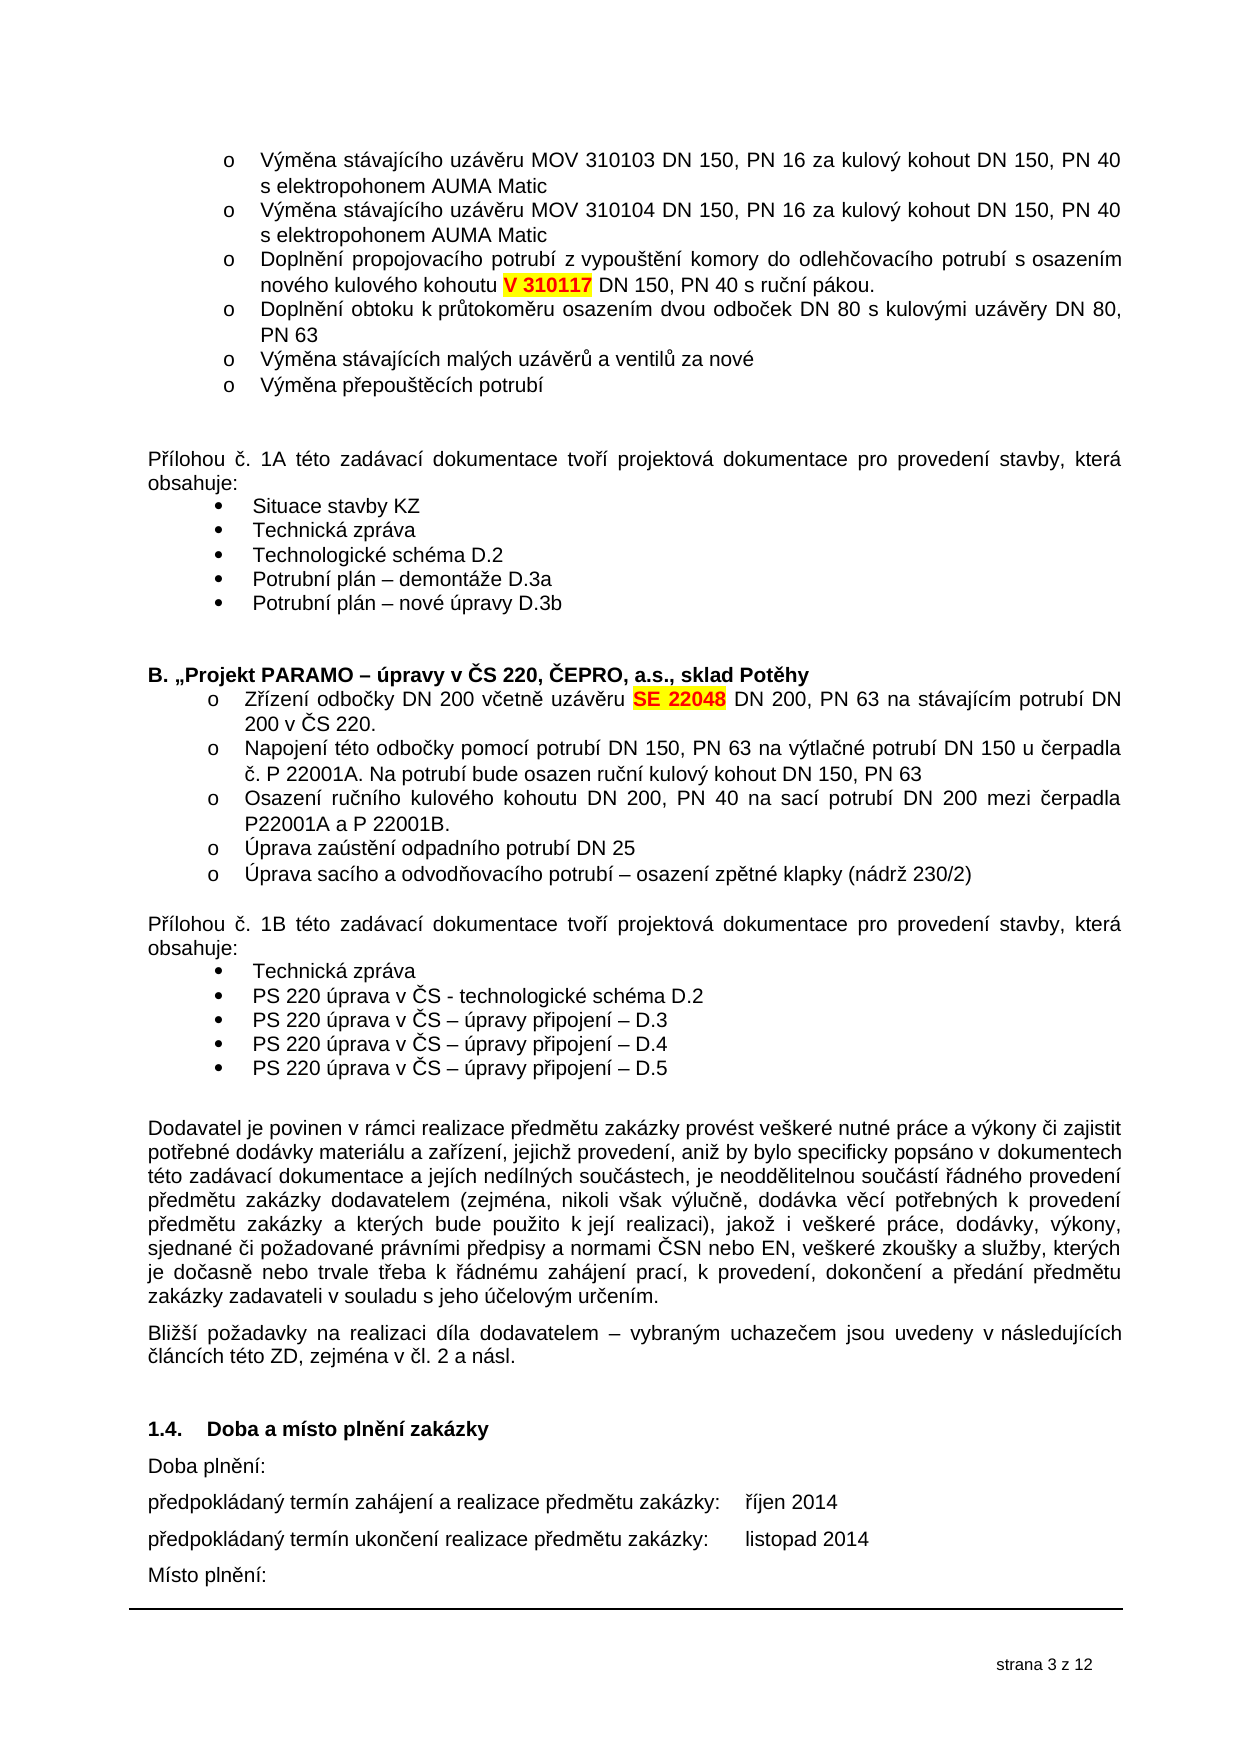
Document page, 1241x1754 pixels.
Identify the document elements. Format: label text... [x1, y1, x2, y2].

list Potrubní plán – nové úpravy D.3b [215, 591, 1122, 614]
list Výměna přepouštěcích potrubí [223, 373, 1122, 398]
list Napojení této odbočky pomocí potrubí DN 150, PN 63 na výtlačné potrubí DN 150 u čerpadla č. P 22001A. Na potrubí bude osazen ruční kulový kohout DN 150, PN 63 [207, 736, 1122, 786]
text Místo plnění: [148, 1563, 1122, 1587]
text předpokládaný termín ukončení realizace předmětu zakázky: listopad 2014 [148, 1527, 1122, 1551]
list Výměna stávajícího uzávěru MOV 310104 DN 150, PN 16 za kulový kohout DN 150, PN 40 s elektropohonem AUMA Matic [223, 197, 1122, 247]
list Úprava sacího a odvodňovacího potrubí – osazení zpětné klapky (nádrž 230/2) [207, 862, 1122, 887]
list Osazení ručního kulového kohoutu DN 200, PN 40 na sací potrubí DN 200 mezi čerpadla P22001A a P 22001B. [207, 786, 1122, 836]
list Výměna stávajících malých uzávěrů a ventilů za nové [223, 347, 1122, 373]
list Technologické schéma D.2 [215, 542, 1122, 566]
text Doba plnění: [148, 1454, 1122, 1478]
list Úprava zaústění odpadního potrubí DN 25 [207, 836, 1122, 862]
list Zřízení odbočky DN 200 včetně uzávěru SE 22048 DN 200, PN 63 na stávajícím potrubí DN 200 v ČS 220. [207, 686, 1122, 736]
text předpokládaný termín zahájení a realizace předmětu zakázky: říjen 2014 [148, 1490, 1122, 1514]
list Doplnění propojovacího potrubí z vypouštění komory do odlehčovacího potrubí s osazením nového kulového kohoutu V 310117 DN 150, PN 40 s ruční pákou. [223, 247, 1122, 297]
text Přílohou č. 1A této zadávací dokumentace tvoří projektová dokumentace pro provedení stavby, která obsahuje: [148, 446, 1122, 494]
list Doplnění obtoku k průtokoměru osazením dvou odboček DN 80 s kulovými uzávěry DN 80, PN 63 [223, 297, 1122, 347]
list Technická zpráva [215, 959, 1122, 983]
list Potrubní plán – demontáže D.3a [215, 566, 1122, 591]
text Dodavatel je povinen v rámci realizace předmětu zakázky provést veškeré nutné práce a výkony či zajistit potřebné dodávky materiálu a zařízení, jejichž provedení, aniž by bylo specificky popsáno v dokumentech této zadávací dokumentace a jejích nedílných součástech, je neoddělitelnou součástí řádného provedení předmětu zakázky dodavatelem (zejména, nikoli však výlučně, dodávka věcí potřebných k provedení předmětu zakázky a kterých bude použito k její realizaci), jakož i veškeré práce, dodávky, výkony, sjednané či požadované právními předpisy a normami ČSN nebo EN, veškeré zkoušky a služby, kterých je dočasně nebo trvale třeba k řádnému zahájení prací, k provedení, dokončení a předání předmětu zakázky zadavateli v souladu s jeho účelovým určením. [148, 1116, 1122, 1308]
text Doba a místo plnění zakázky [148, 1417, 1122, 1441]
list PS 220 úprava v ČS - technologické schéma D.2 [215, 983, 1122, 1007]
list PS 220 úprava v ČS – úpravy připojení – D.4 [215, 1032, 1122, 1056]
list Výměna stávajícího uzávěru MOV 310103 DN 150, PN 16 za kulový kohout DN 150, PN 40 s elektropohonem AUMA Matic [223, 148, 1122, 197]
list PS 220 úprava v ČS – úpravy připojení – D.3 [215, 1007, 1122, 1032]
text Bližší požadavky na realizaci díla dodavatelem – vybraným uchazečem jsou uvedeny v následujících článcích této ZD, zejména v čl. 2 a násl. [148, 1320, 1122, 1368]
text B. „Projekt PARAMO – úpravy v ČS 220, ČEPRO, a.s., sklad Potěhy [148, 662, 1122, 686]
text Přílohou č. 1B této zadávací dokumentace tvoří projektová dokumentace pro provedení stavby, která obsahuje: [148, 911, 1122, 959]
list PS 220 úprava v ČS – úpravy připojení – D.5 [215, 1056, 1122, 1080]
list Technická zpráva [215, 518, 1122, 542]
list Situace stavby KZ [215, 494, 1122, 518]
